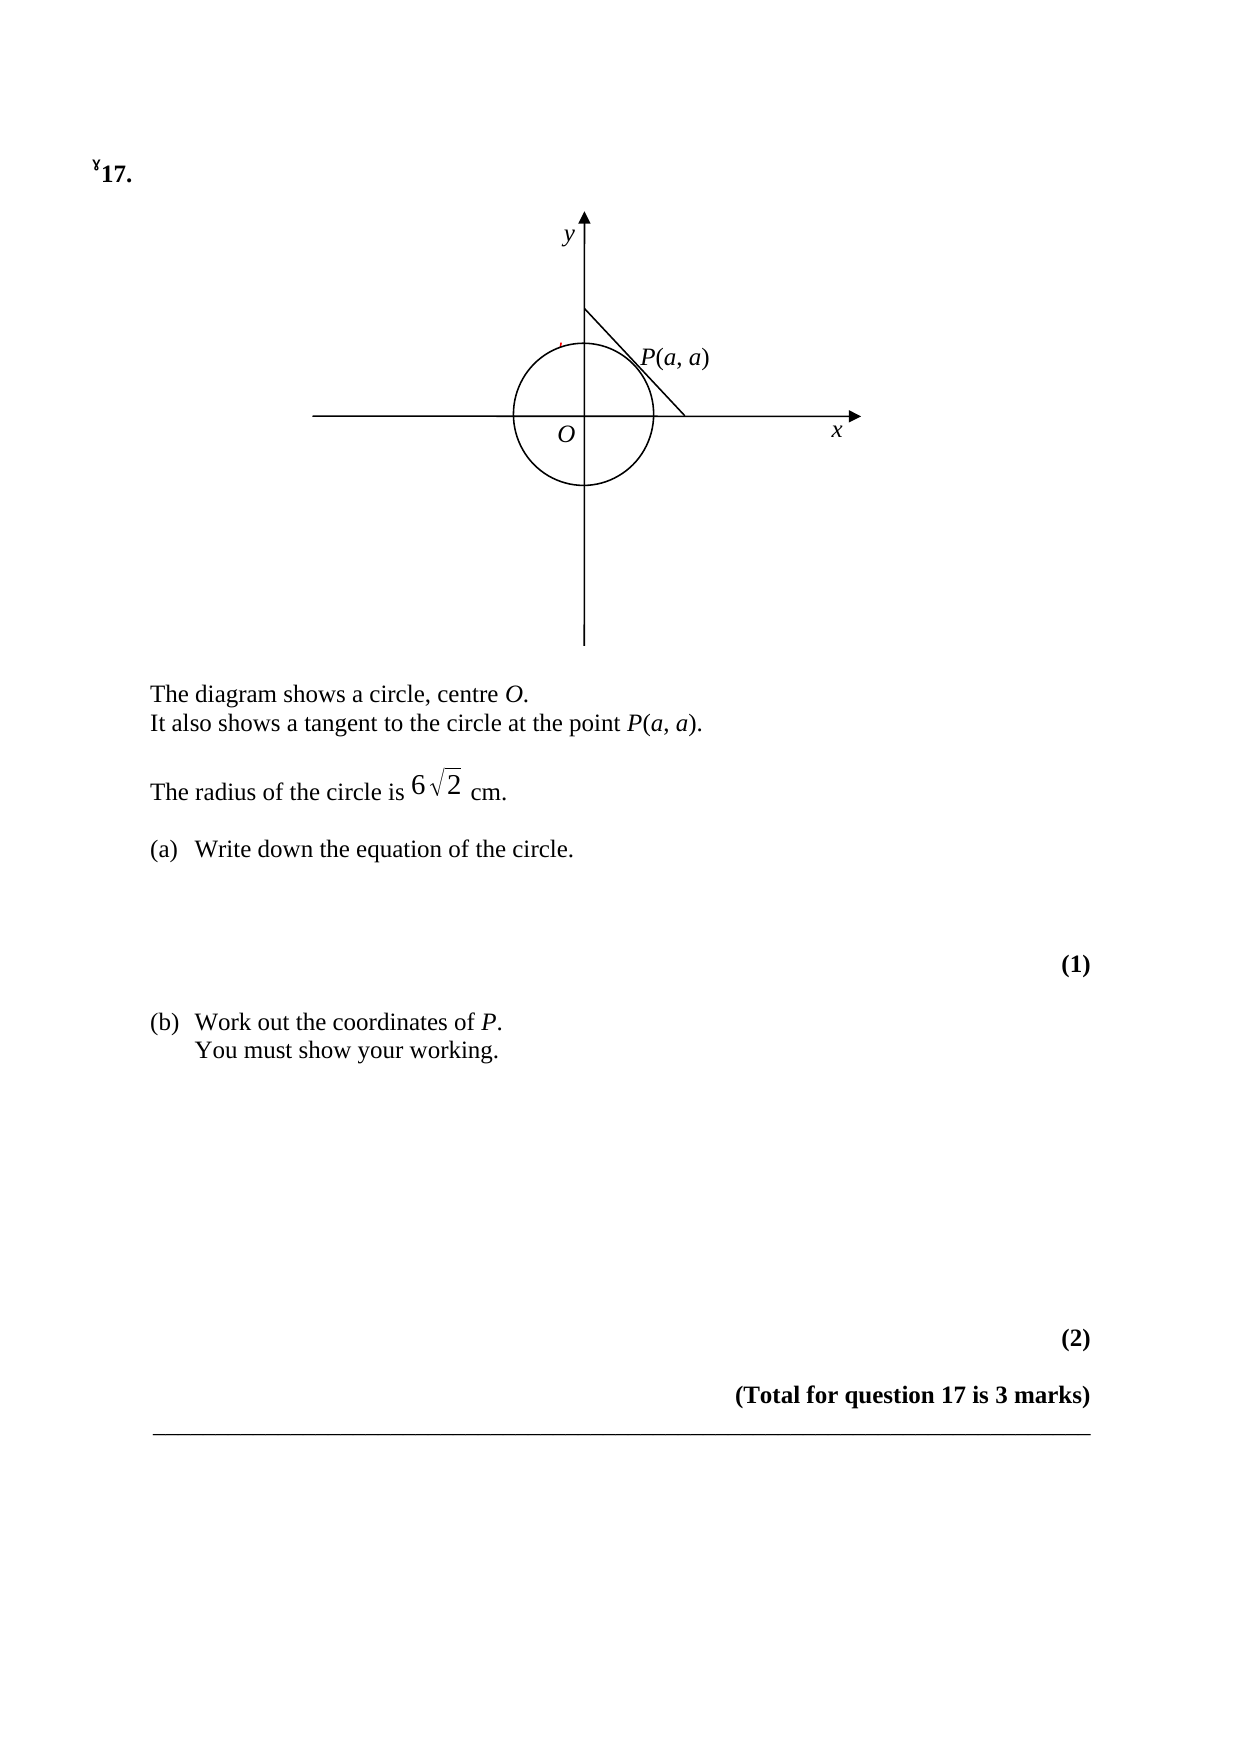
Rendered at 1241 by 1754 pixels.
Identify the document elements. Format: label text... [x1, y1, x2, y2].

text ___________________________________________________________________________ [150, 1409, 1090, 1438]
text (Total for question 17 is 3 marks) [150, 1381, 1090, 1409]
text ˠ17. [91, 150, 1090, 191]
text You must show your working. [150, 1036, 1090, 1064]
text (2) [150, 1323, 1090, 1352]
text (b) Work out the coordinates of P. [150, 1007, 1090, 1036]
text The diagram shows a circle, centre O. [150, 679, 1090, 708]
text It also shows a tangent to the circle at the point P(a, a). [150, 708, 1090, 737]
text (a) Write down the equation of the circle. [150, 834, 1090, 863]
text (1) [150, 949, 1090, 978]
text The radius of the circle is cm. [150, 766, 1090, 806]
